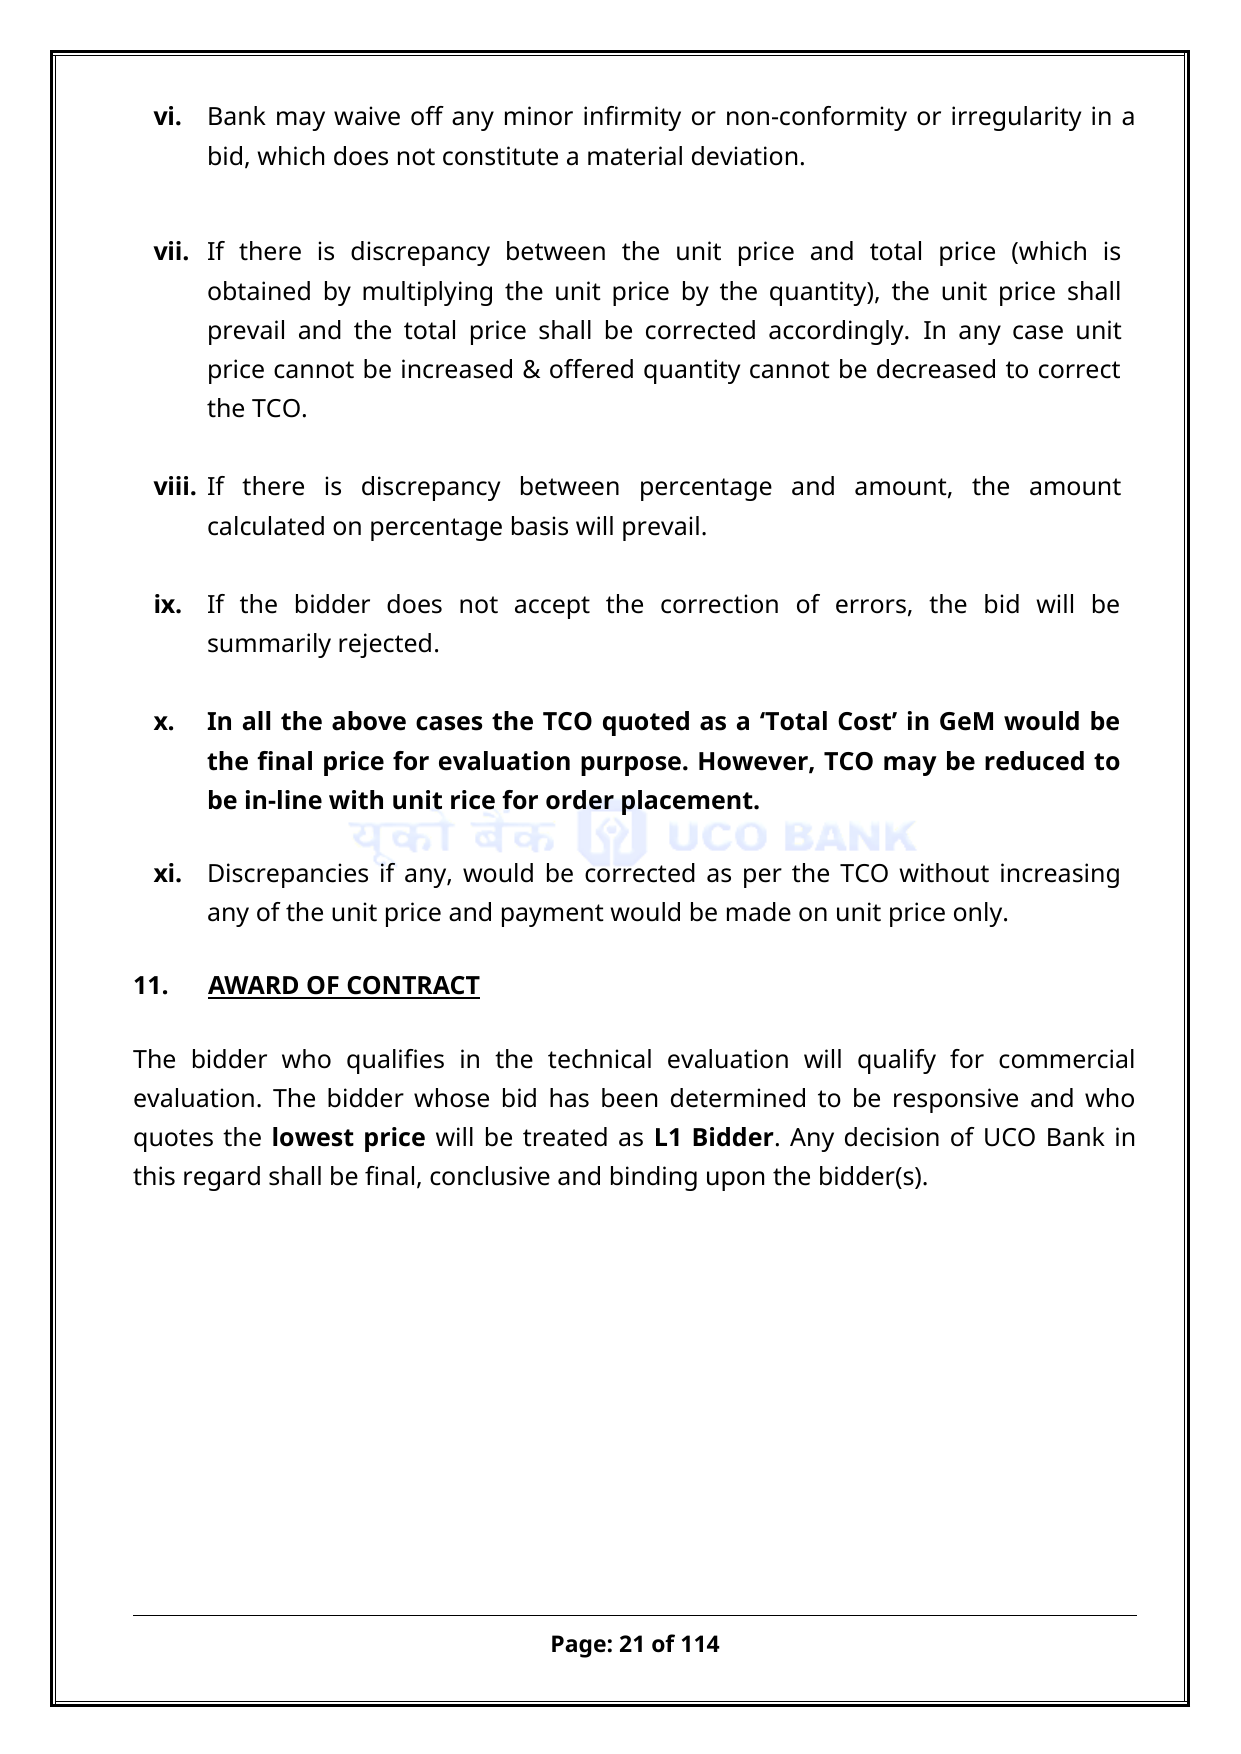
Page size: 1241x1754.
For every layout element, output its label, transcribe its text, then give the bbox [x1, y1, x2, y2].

list If the bidder does not accept the correction of errors, the bid will be summarily rejected. [153, 587, 1122, 660]
list In all the above cases the TCO quoted as a ‘Total Cost’ in GeM would be the final price for evaluation purpose. However, TCO may be reduced to be in-line with unit rice for order placement. [153, 704, 1122, 816]
list The bidder who qualifies in the technical evaluation will qualify for commercial evaluation. The bidder whose bid has been determined to be responsive and who quotes the lowest price will be treated as L1 Bidder. Any decision of UCO Bank in this regard shall be final, conclusive and binding upon the bidder(s). [133, 1041, 1137, 1193]
list Discrepancies if any, would be corrected as per the TCO without increasing any of the unit price and payment would be made on unit price only. [153, 856, 1122, 929]
subtitle AWARD OF CONTRACT [133, 968, 1137, 1002]
list If there is discrepancy between the unit price and total price (which is obtained by multiplying the unit price by the quantity), the unit price shall prevail and the total price shall be corrected accordingly. In any case unit price cannot be increased & offered quantity cannot be decreased to correct the TCO. [153, 234, 1122, 425]
list Bank may waive off any minor infirmity or non-conformity or irregularity in a bid, which does not constitute a material deviation. [153, 99, 1137, 172]
list If there is discrepancy between percentage and amount, the amount calculated on percentage basis will prevail. [153, 469, 1122, 542]
